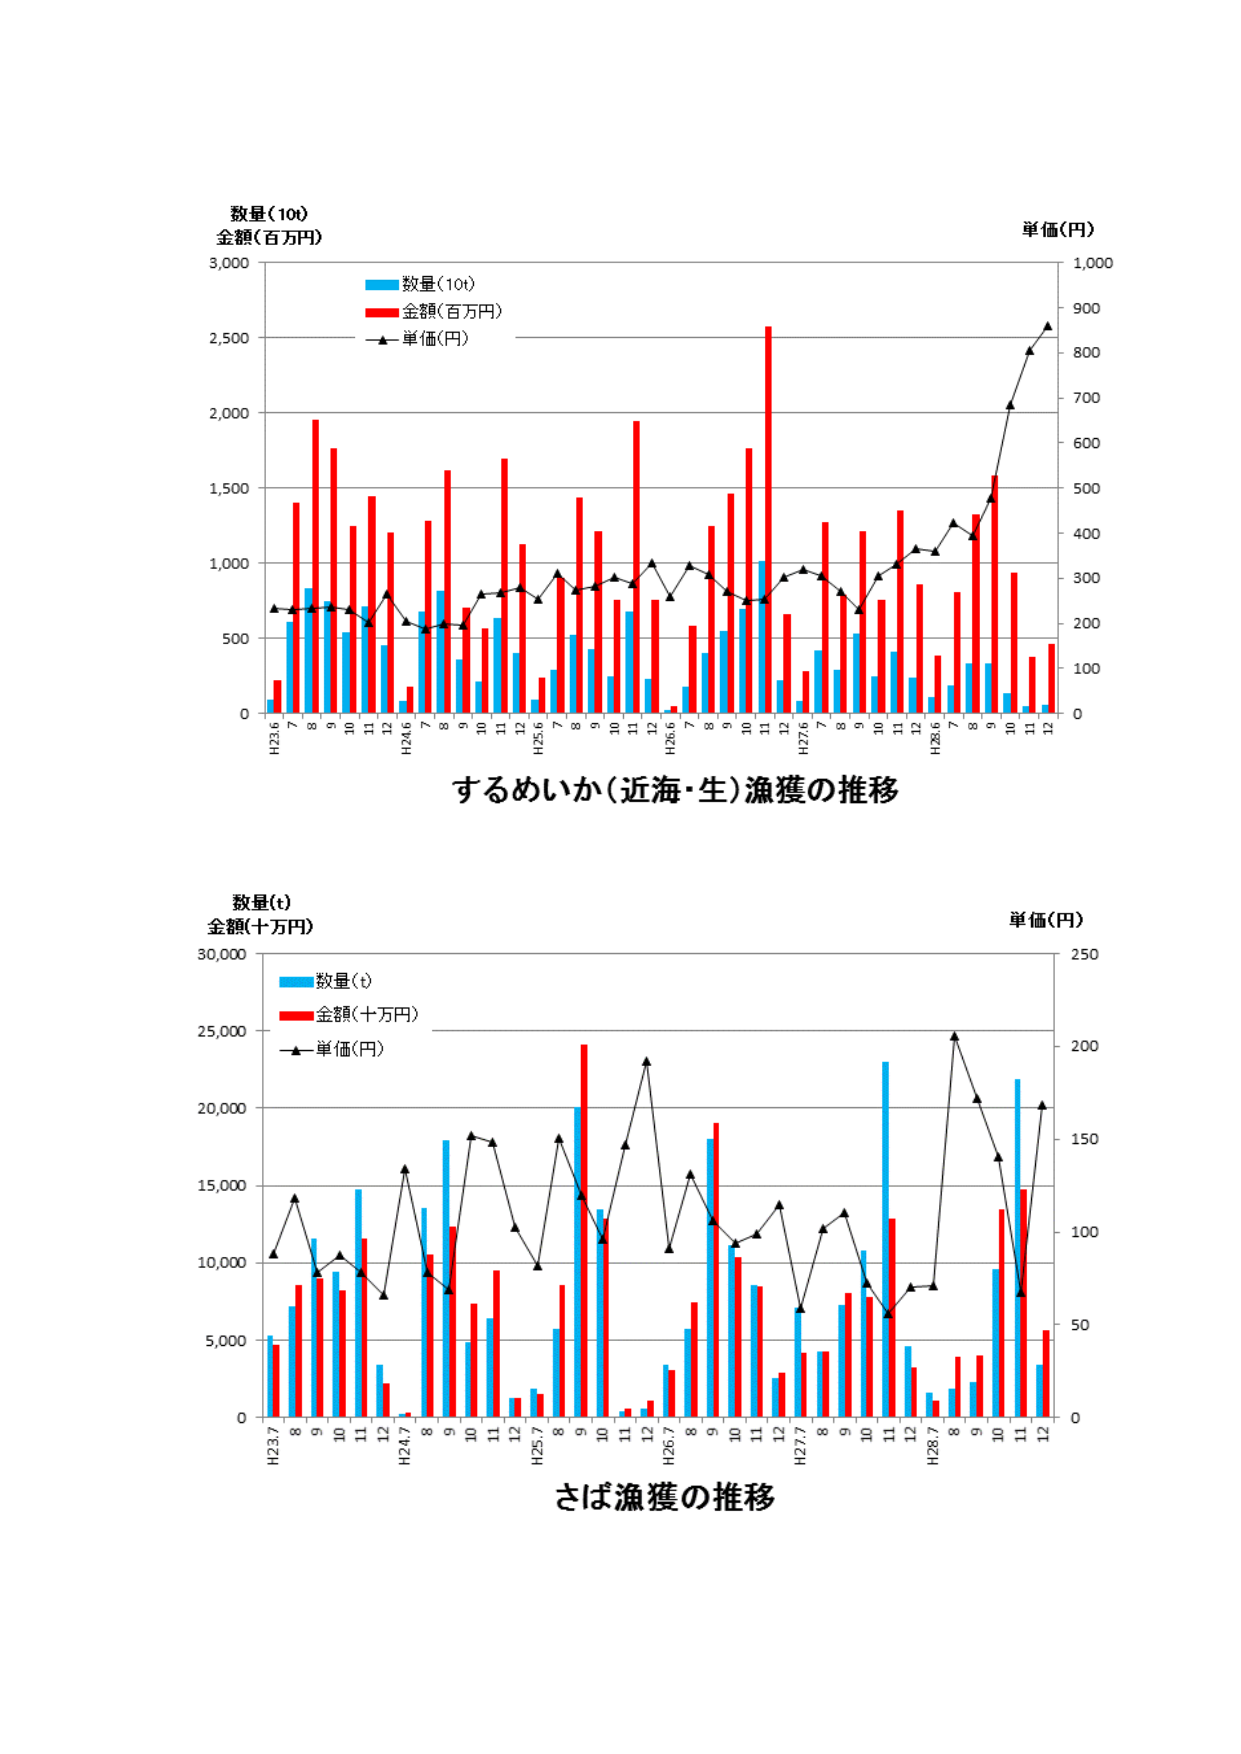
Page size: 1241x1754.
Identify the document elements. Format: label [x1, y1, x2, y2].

picture [184, 872, 1116, 1527]
picture [178, 197, 1121, 819]
